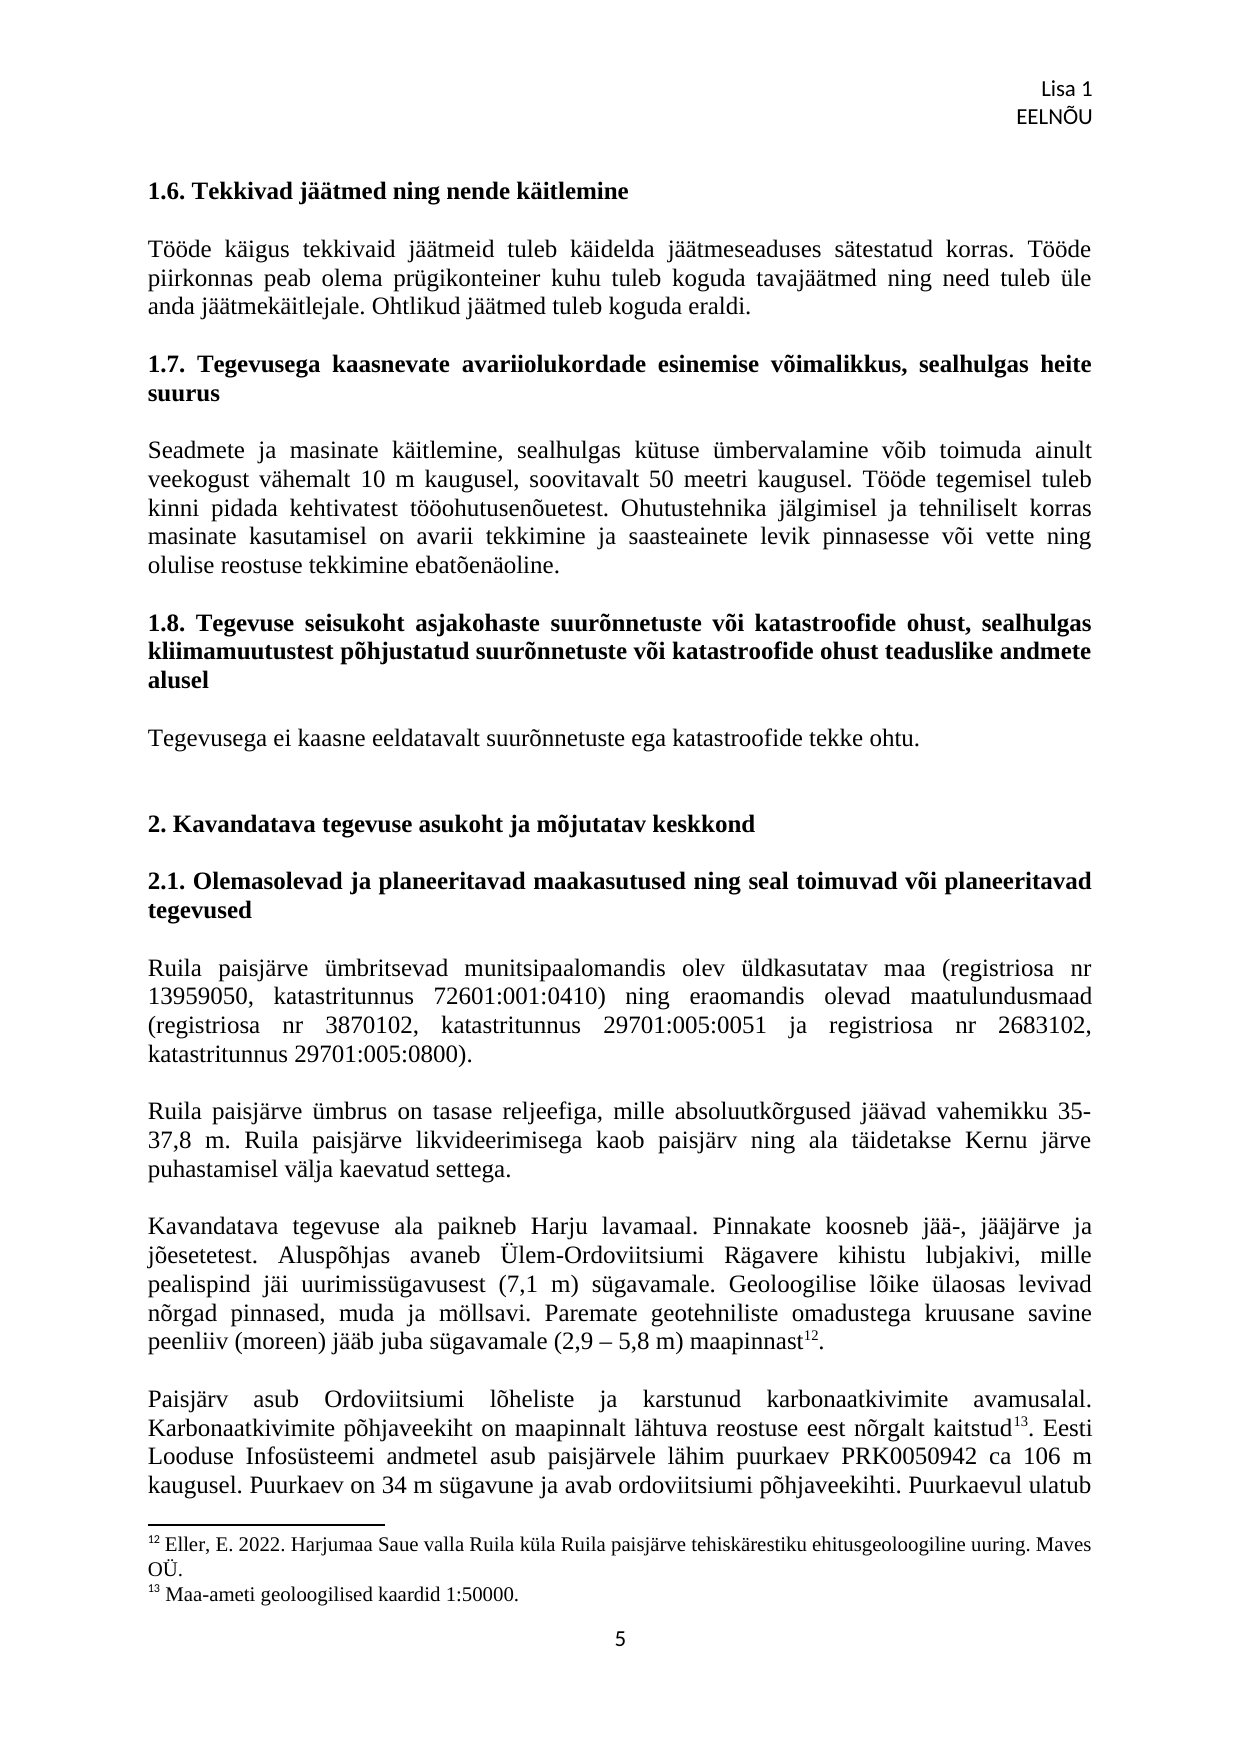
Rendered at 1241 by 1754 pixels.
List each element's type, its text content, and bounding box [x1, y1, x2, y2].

text Tegevusega ei kaasne eeldatavalt suurõnnetuste ega katastroofide tekke ohtu. [148, 723, 1093, 751]
text Seadmete ja masinate käitlemine, sealhulgas kütuse ümbervalamine võib toimuda ainult veekogust vähemalt 10 m kaugusel, soovitavalt 50 meetri kaugusel. Tööde tegemisel tuleb kinni pidada kehtivatest tööohutusenõuetest. Ohutustehnika jälgimisel ja tehniliselt korras masinate kasutamisel on avarii tekkimine ja saasteainete levik pinnasesse või vette ning olulise reostuse tekkimine ebatõenäoline. [148, 435, 1093, 579]
text Tööde käigus tekkivaid jäätmeid tuleb käidelda jäätmeseaduses sätestatud korras. Tööde piirkonnas peab olema prügikonteiner kuhu tuleb koguda tavajäätmed ning need tuleb üle anda jäätmekäitlejale. Ohtlikud jäätmed tuleb koguda eraldi. [148, 234, 1093, 320]
text Ruila paisjärve ümbritsevad munitsipaalomandis olev üldkasutatav maa (registriosa nr 13959050, katastritunnus 72601:001:0410) ning eraomandis olevad maatulundusmaad (registriosa nr 3870102, katastritunnus 29701:005:0051 ja registriosa nr 2683102, katastritunnus 29701:005:0800). [148, 953, 1093, 1068]
text Ruila paisjärve ümbrus on tasase reljeefiga, mille absoluutkõrgused jäävad vahemikku 35-37,8 m. Ruila paisjärve likvideerimisega kaob paisjärv ning ala täidetakse Kernu järve puhastamisel välja kaevatud settega. [148, 1096, 1093, 1183]
text Kavandatava tegevuse ala paikneb Harju lavamaal. Pinnakate koosneb jää-, jääjärve ja jõesetetest. Aluspõhjas avaneb Ülem-Ordoviitsiumi Rägavere kihistu lubjakivi, mille pealispind jäi uurimissügavusest (7,1 m) sügavamale. Geoloogilise lõike ülaosas levivad nõrgad pinnased, muda ja möllsavi. Paremate geotehniliste omadustega kruusane savine peenliiv (moreen) jääb juba sügavamale (2,9 – 5,8 m) maapinnast. [148, 1211, 1093, 1355]
text 1.7. Tegevusega kaasnevate avariiolukordade esinemise võimalikkus, sealhulgas heite suurus [148, 349, 1093, 406]
text 1.8. Tegevuse seisukoht asjakohaste suurõnnetuste või katastroofide ohust, sealhulgas kliimamuutustest põhjustatud suurõnnetuste või katastroofide ohust teaduslike andmete alusel [148, 608, 1093, 694]
text 1.6. Tekkivad jäätmed ning nende käitlemine [148, 176, 1093, 205]
text 2. Kavandatava tegevuse asukoht ja mõjutatav keskkond [148, 809, 1093, 838]
text 2.1. Olemasolevad ja planeeritavad maakasutused ning seal toimuvad või planeeritavad tegevused [148, 866, 1093, 924]
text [148, 1384, 1093, 1499]
